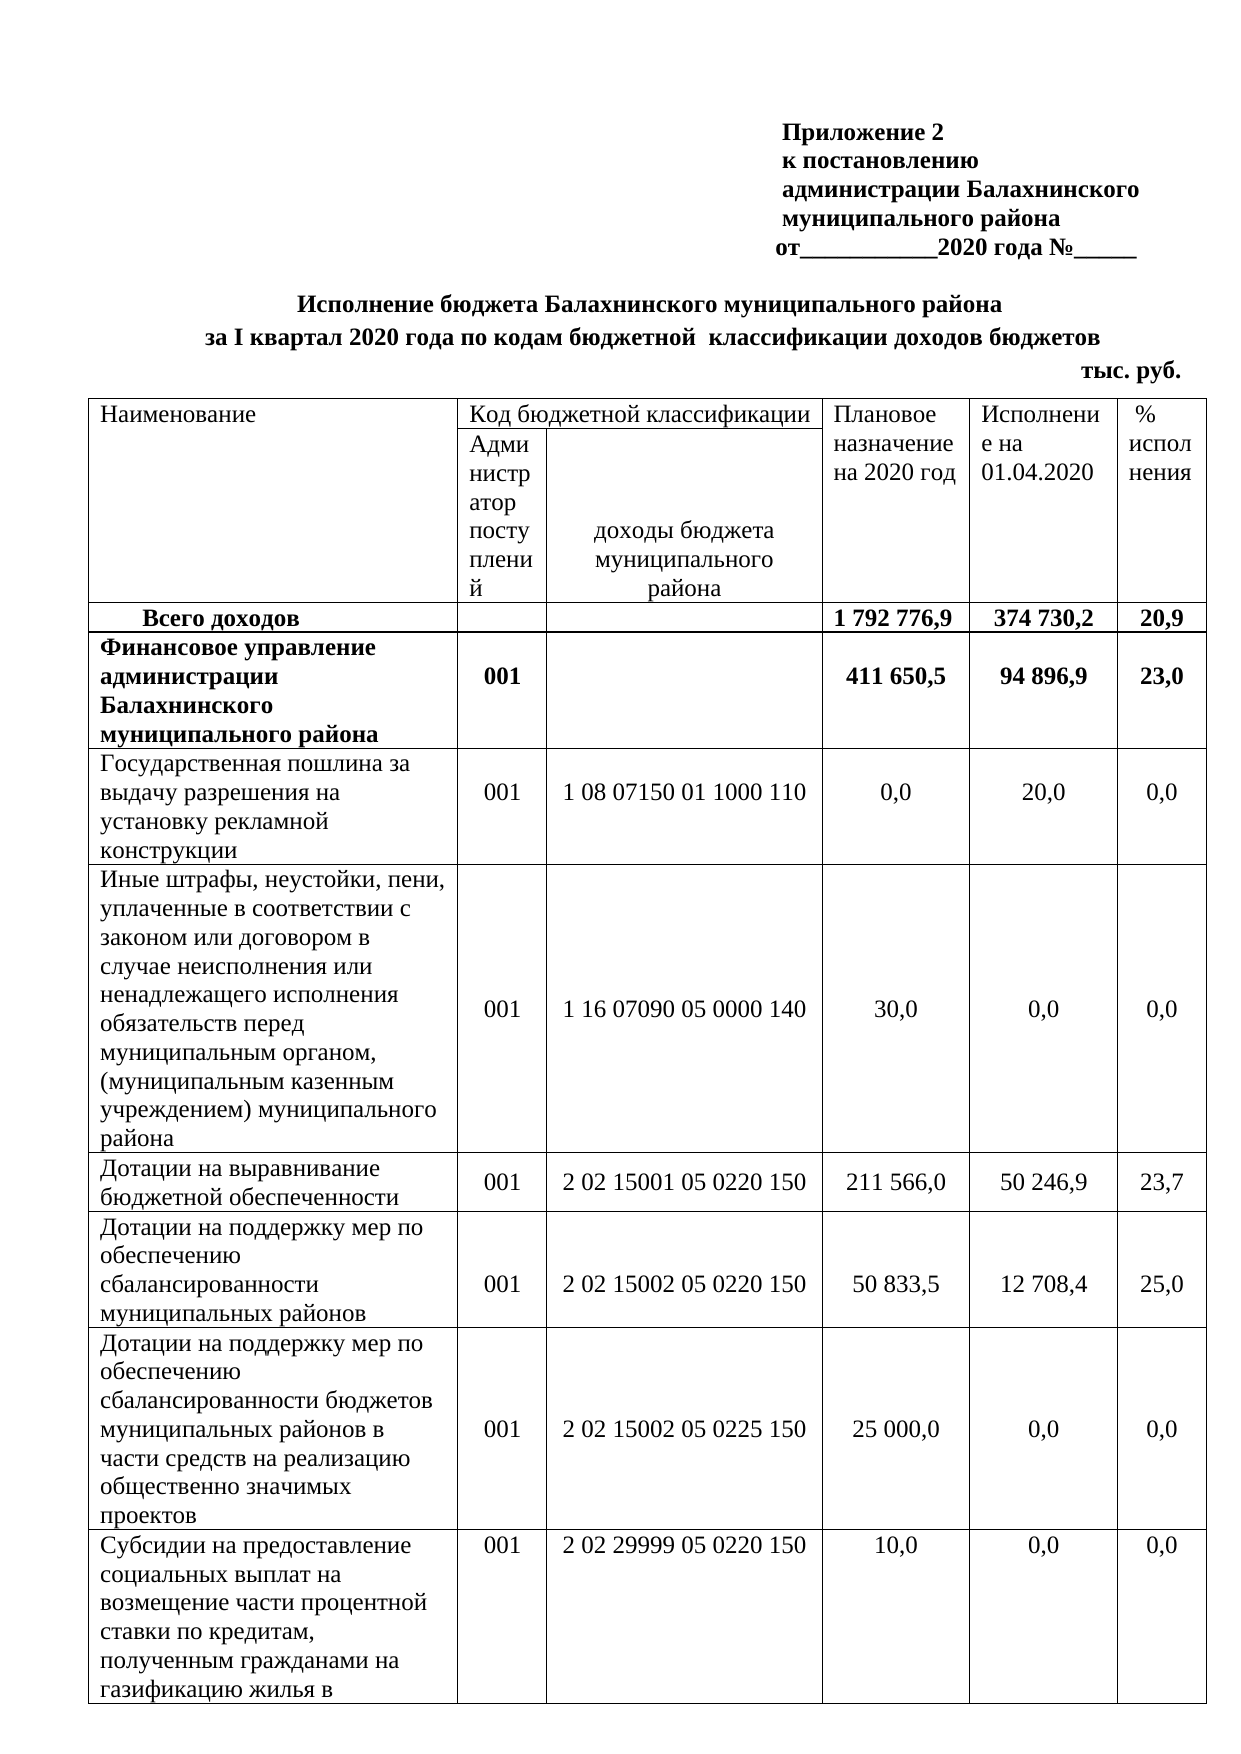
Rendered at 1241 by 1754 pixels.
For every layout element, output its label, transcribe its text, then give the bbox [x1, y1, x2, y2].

table_cell 25 000,0 [823, 1328, 969, 1529]
table_cell 0,0 [1118, 865, 1206, 1152]
table_cell 20,0 [970, 749, 1117, 863]
table_cell Дотации на поддержку мер по обеспечению сбалансированности муниципальных районов [89, 1212, 457, 1327]
table_cell 0,0 [970, 865, 1117, 1152]
table_cell 374 730,2 [970, 603, 1117, 631]
table_cell 25,0 [1118, 1212, 1206, 1327]
table_cell доходы бюджета муниципального района [547, 429, 822, 602]
table_cell [547, 633, 822, 747]
table_cell 0,0 [1118, 749, 1206, 863]
table_cell Иные штрафы, неустойки, пени, уплаченные в соответствии с законом или договором в случае неисполнения или ненадлежащего исполнения обязательств перед муниципальным органом, (муниципальным казенным учреждением) муниципального района [89, 865, 457, 1152]
table_header Код бюджетной классификации [458, 399, 822, 428]
text за I квартал 2020 года по кодам бюджетной классификации доходов бюджетов [118, 322, 1181, 351]
text Исполнение бюджета Балахнинского муниципального района [118, 289, 1181, 318]
table_cell 2 02 15002 05 0220 150 [547, 1212, 822, 1327]
table_cell 12 708,4 [970, 1212, 1117, 1327]
table_cell 411 650,5 [823, 633, 969, 747]
table_cell 30,0 [823, 865, 969, 1152]
table_cell 0,0 [1118, 1328, 1206, 1529]
table_cell 23,7 [1118, 1153, 1206, 1211]
text администрации Балахнинского муниципального района [782, 174, 1211, 232]
table_cell 1 08 07150 01 1000 110 [547, 749, 822, 863]
table_header Наименование [89, 399, 457, 602]
table_cell 23,0 [1118, 633, 1206, 747]
table_cell 1 792 776,9 [823, 603, 969, 631]
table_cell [547, 1530, 822, 1702]
table_cell 10,0 [823, 1530, 969, 1702]
text от___________2020 года №_____ [118, 232, 1181, 260]
table_cell 0,0 [823, 749, 969, 863]
table_cell 0,0 [1118, 1530, 1206, 1702]
text тыс. руб. [118, 355, 1181, 384]
table_cell Финансовое управление администрации Балахнинского муниципального района [89, 633, 457, 747]
table_cell 0,0 [970, 1530, 1117, 1702]
table_cell [547, 603, 822, 631]
table_cell 001 [458, 865, 546, 1152]
table_header Плановое назначение на 2020 год [823, 399, 969, 602]
table_cell 001 [458, 1530, 546, 1702]
table_cell 2 02 15001 05 0220 150 [547, 1153, 822, 1211]
table_cell Дотации на поддержку мер по обеспечению сбалансированности бюджетов муниципальных районов в части средств на реализацию общественно значимых проектов [89, 1328, 457, 1529]
table_cell 2 02 15002 05 0225 150 [547, 1328, 822, 1529]
table_cell 001 [458, 633, 546, 747]
table_cell 1 16 07090 05 0000 140 [547, 865, 822, 1152]
table_header % исполнения [1118, 399, 1206, 602]
table_cell Администратор поступлений [458, 429, 546, 602]
table_header Исполнение на 01.04.2020 [970, 399, 1117, 602]
table_cell 001 [458, 749, 546, 863]
text Приложение 2 [782, 117, 1211, 145]
table_cell Всего доходов [89, 603, 457, 631]
table_cell 0,0 [970, 1328, 1117, 1529]
table_cell [458, 603, 546, 631]
table_cell 94 896,9 [970, 633, 1117, 747]
table_cell 001 [458, 1212, 546, 1327]
table_cell Дотации на выравнивание бюджетной обеспеченности [89, 1153, 457, 1211]
table_cell 211 566,0 [823, 1153, 969, 1211]
table_cell 50 833,5 [823, 1212, 969, 1327]
table_cell Государственная пошлина за выдачу разрешения на установку рекламной конструкции [89, 749, 457, 863]
table_cell 001 [458, 1328, 546, 1529]
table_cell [89, 1530, 457, 1702]
table_cell 50 246,9 [970, 1153, 1117, 1211]
text к постановлению [782, 145, 1211, 174]
table_cell 001 [458, 1153, 546, 1211]
table_cell 20,9 [1118, 603, 1206, 631]
